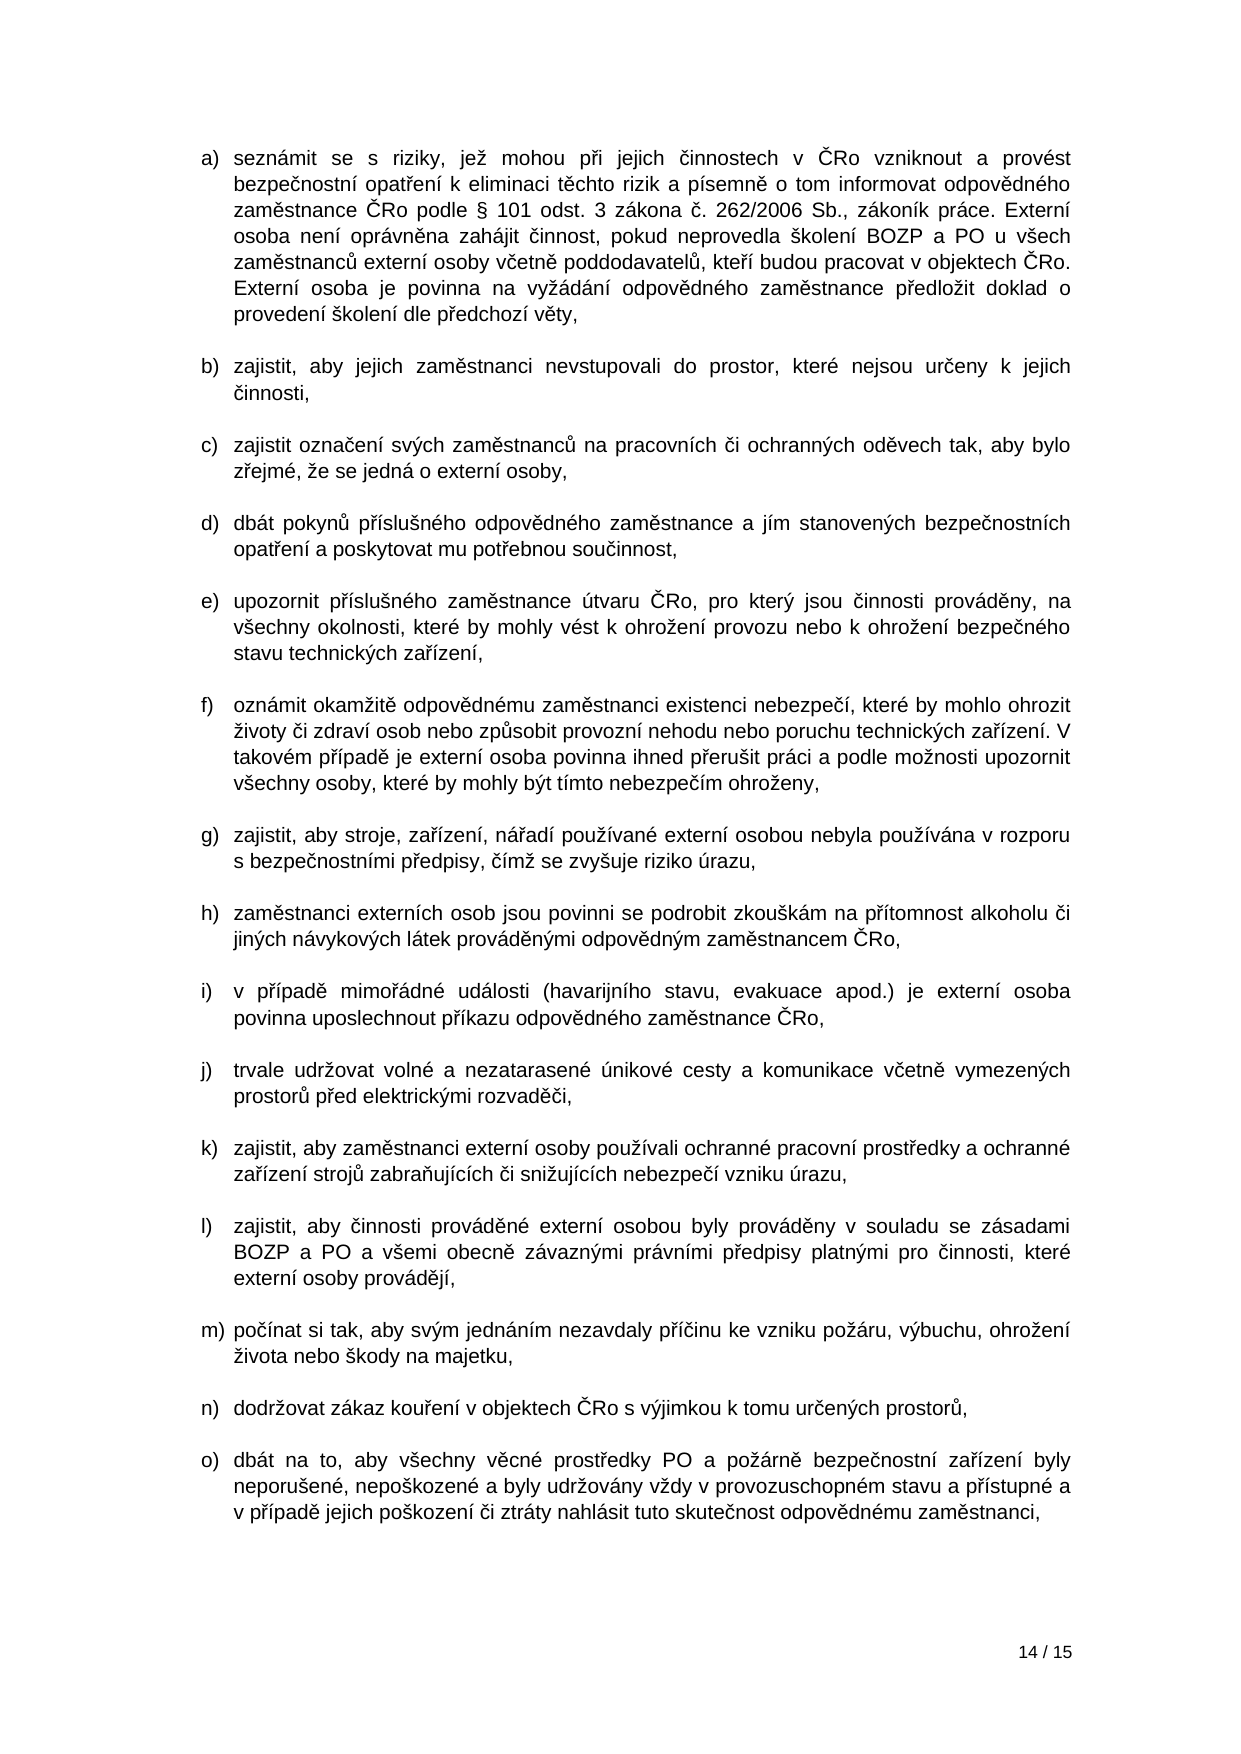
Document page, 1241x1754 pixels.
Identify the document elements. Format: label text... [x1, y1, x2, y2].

list dbát na to, aby všechny věcné prostředky PO a požárně bezpečnostní zařízení byly neporušené, nepoškozené a byly udržovány vždy v provozuschopném stavu a přístupné a v případě jejich poškození či ztráty nahlásit tuto skutečnost odpovědnému zaměstnanci, [201, 1447, 1072, 1525]
list zaměstnanci externích osob jsou povinni se podrobit zkouškám na přítomnost alkoholu či jiných návykových látek prováděnými odpovědným zaměstnancem ČRo, [201, 900, 1072, 952]
list dbát pokynů příslušného odpovědného zaměstnance a jím stanovených bezpečnostních opatření a poskytovat mu potřebnou součinnost, [201, 509, 1072, 561]
list oznámit okamžitě odpovědnému zaměstnanci existenci nebezpečí, které by mohlo ohrozit životy či zdraví osob nebo způsobit provozní nehodu nebo poruchu technických zařízení. V takovém případě je externí osoba povinna ihned přerušit práci a podle možnosti upozornit všechny osoby, které by mohly být tímto nebezpečím ohroženy, [201, 692, 1072, 796]
list upozornit příslušného zaměstnance útvaru ČRo, pro který jsou činnosti prováděny, na všechny okolnosti, které by mohly vést k ohrožení provozu nebo k ohrožení bezpečného stavu technických zařízení, [201, 587, 1072, 666]
list seznámit se s riziky, jež mohou při jejich činnostech v ČRo vzniknout a provést bezpečnostní opatření k eliminaci těchto rizik a písemně o tom informovat odpovědného zaměstnance ČRo podle § 101 odst. 3 zákona č. 262/2006 Sb., zákoník práce. Externí osoba není oprávněna zahájit činnost, pokud neprovedla školení BOZP a PO u všech zaměstnanců externí osoby včetně poddodavatelů, kteří budou pracovat v objektech ČRo. Externí osoba je povinna na vyžádání odpovědného zaměstnance předložit doklad o provedení školení dle předchozí věty, [201, 145, 1072, 327]
list zajistit, aby stroje, zařízení, nářadí používané externí osobou nebyla používána v rozporu s bezpečnostními předpisy, čímž se zvyšuje riziko úrazu, [201, 822, 1072, 874]
list dodržovat zákaz kouření v objektech ČRo s výjimkou k tomu určených prostorů, [201, 1395, 1072, 1421]
list trvale udržovat volné a nezatarasené únikové cesty a komunikace včetně vymezených prostorů před elektrickými rozvaděči, [201, 1056, 1072, 1108]
list zajistit, aby zaměstnanci externí osoby používali ochranné pracovní prostředky a ochranné zařízení strojů zabraňujících či snižujících nebezpečí vzniku úrazu, [201, 1134, 1072, 1186]
list v případě mimořádné události (havarijního stavu, evakuace apod.) je externí osoba povinna uposlechnout příkazu odpovědného zaměstnance ČRo, [201, 978, 1072, 1030]
list zajistit označení svých zaměstnanců na pracovních či ochranných oděvech tak, aby bylo zřejmé, že se jedná o externí osoby, [201, 431, 1072, 483]
list počínat si tak, aby svým jednáním nezavdaly příčinu ke vzniku požáru, výbuchu, ohrožení života nebo škody na majetku, [201, 1317, 1072, 1369]
list zajistit, aby jejich zaměstnanci nevstupovali do prostor, které nejsou určeny k jejich činnosti, [201, 353, 1072, 405]
list zajistit, aby činnosti prováděné externí osobou byly prováděny v souladu se zásadami BOZP a PO a všemi obecně závaznými právními předpisy platnými pro činnosti, které externí osoby provádějí, [201, 1212, 1072, 1291]
